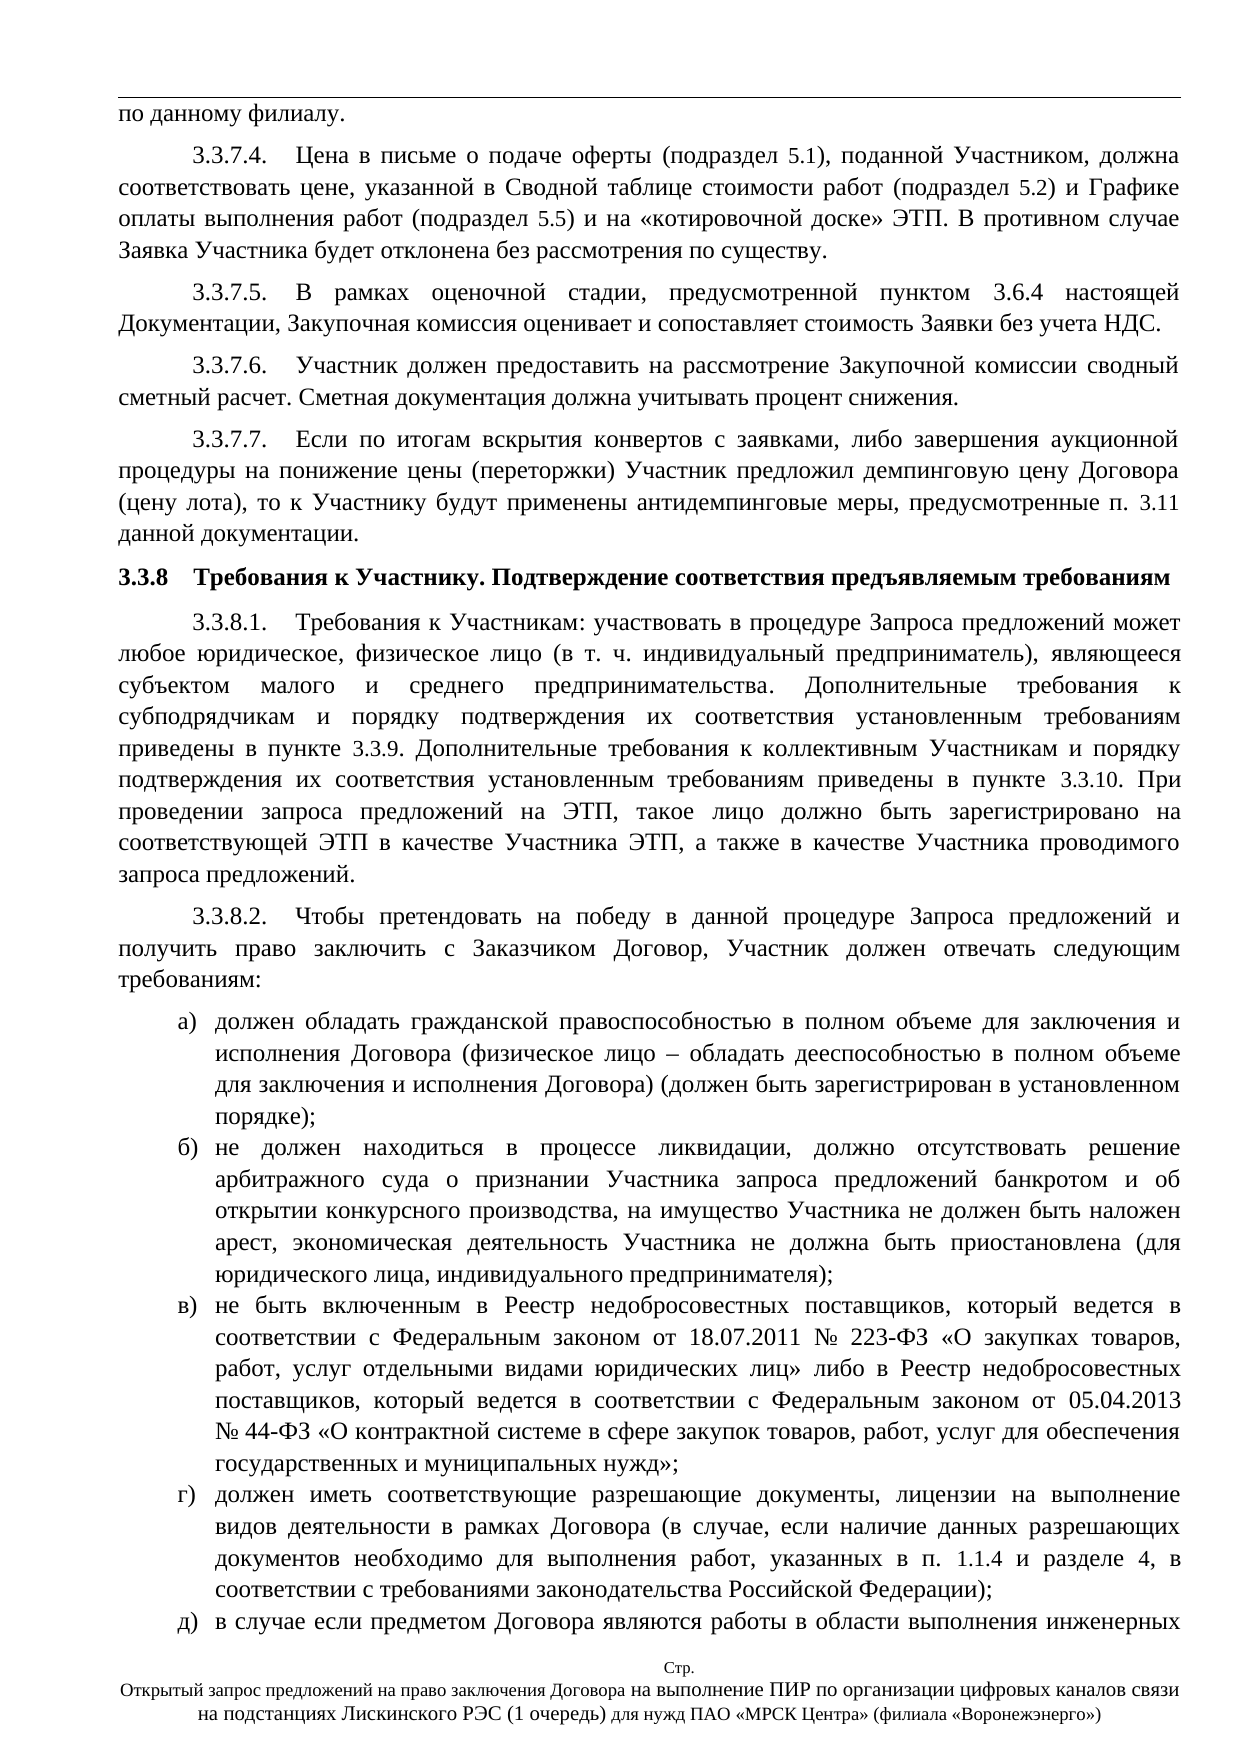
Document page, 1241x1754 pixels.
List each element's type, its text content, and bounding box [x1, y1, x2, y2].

list не быть включенным в Реестр недобросовестных поставщиков, который ведется в соответствии с Федеральным законом от 18.07.2011 № 223-ФЗ «О закупках товаров, работ, услуг отдельными видами юридических лиц» либо в Реестр недобросовестных поставщиков, который ведется в соответствии с Федеральным законом от 05.04.2013 № 44-ФЗ «О контрактной системе в сфере закупок товаров, работ, услуг для обеспечения государственных и муниципальных нужд»; [177, 1290, 1181, 1477]
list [177, 1606, 1181, 1634]
list должен иметь соответствующие разрешающие документы, лицензии на выполнение видов деятельности в рамках Договора (в случае, если наличие данных разрешающих документов необходимо для выполнения работ, указанных в п. 1.1.4 и разделе 4, в соответствии с требованиями законодательства Российской Федерации); [177, 1479, 1181, 1603]
list не должен находиться в процессе ликвидации, должно отсутствовать решение арбитражного суда о признании Участника запроса предложений банкротом и об открытии конкурсного производства, на имущество Участника не должен быть наложен арест, экономическая деятельность Участника не должна быть приостановлена (для юридического лица, индивидуального предпринимателя); [177, 1132, 1181, 1287]
list Чтобы претендовать на победу в данной процедуре Запроса предложений и получить право заключить с Заказчиком Договор, Участник должен отвечать следующим требованиям: [118, 901, 1181, 993]
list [118, 98, 1179, 127]
list должен обладать гражданской правоспособностью в полном объеме для заключения и исполнения Договора (физическое лицо – обладать дееспособностью в полном объеме для заключения и исполнения Договора) (должен быть зарегистрирован в установленном порядке); [177, 1006, 1181, 1129]
subtitle Требования к Участнику. Подтверждение соответствия предъявляемым требованиям [118, 562, 1181, 591]
list Если по итогам вскрытия конвертов с заявками, либо завершения аукционной процедуры на понижение цены (переторжки) Участник предложил демпинговую цену Договора (цену лота), то к Участнику будут применены антидемпинговые меры, предусмотренные п. 3.11 данной документации. [118, 424, 1179, 547]
list Требования к Участникам: участвовать в процедуре Запроса предложений может любое юридическое, физическое лицо (в т. ч. индивидуальный предприниматель), являющееся субъектом малого и среднего предпринимательства. Дополнительные требования к субподрядчикам и порядку подтверждения их соответствия установленным требованиям приведены в пункте 3.3.9. Дополнительные требования к коллективным Участникам и порядку подтверждения их соответствия установленным требованиям приведены в пункте 3.3.10. При проведении запроса предложений на ЭТП, такое лицо должно быть зарегистрировано на соответствующей ЭТП в качестве Участника ЭТП, а также в качестве Участника проводимого запроса предложений. [118, 607, 1181, 888]
list Участник должен предоставить на рассмотрение Закупочной комиссии сводный сметный расчет. Сметная документация должна учитывать процент снижения. [118, 350, 1179, 411]
list Цена в письме о подаче оферты (подраздел 5.1), поданной Участником, должна соответствовать цене, указанной в Сводной таблице стоимости работ (подраздел 5.2) и Графике оплаты выполнения работ (подраздел 5.5) и на «котировочной доске» ЭТП. В противном случае Заявка Участника будет отклонена без рассмотрения по существу. [118, 140, 1179, 263]
list В рамках оценочной стадии, предусмотренной пунктом 3.6.4 настоящей Документации, Закупочная комиссия оценивает и сопоставляет стоимость Заявки без учета НДС. [118, 277, 1179, 337]
